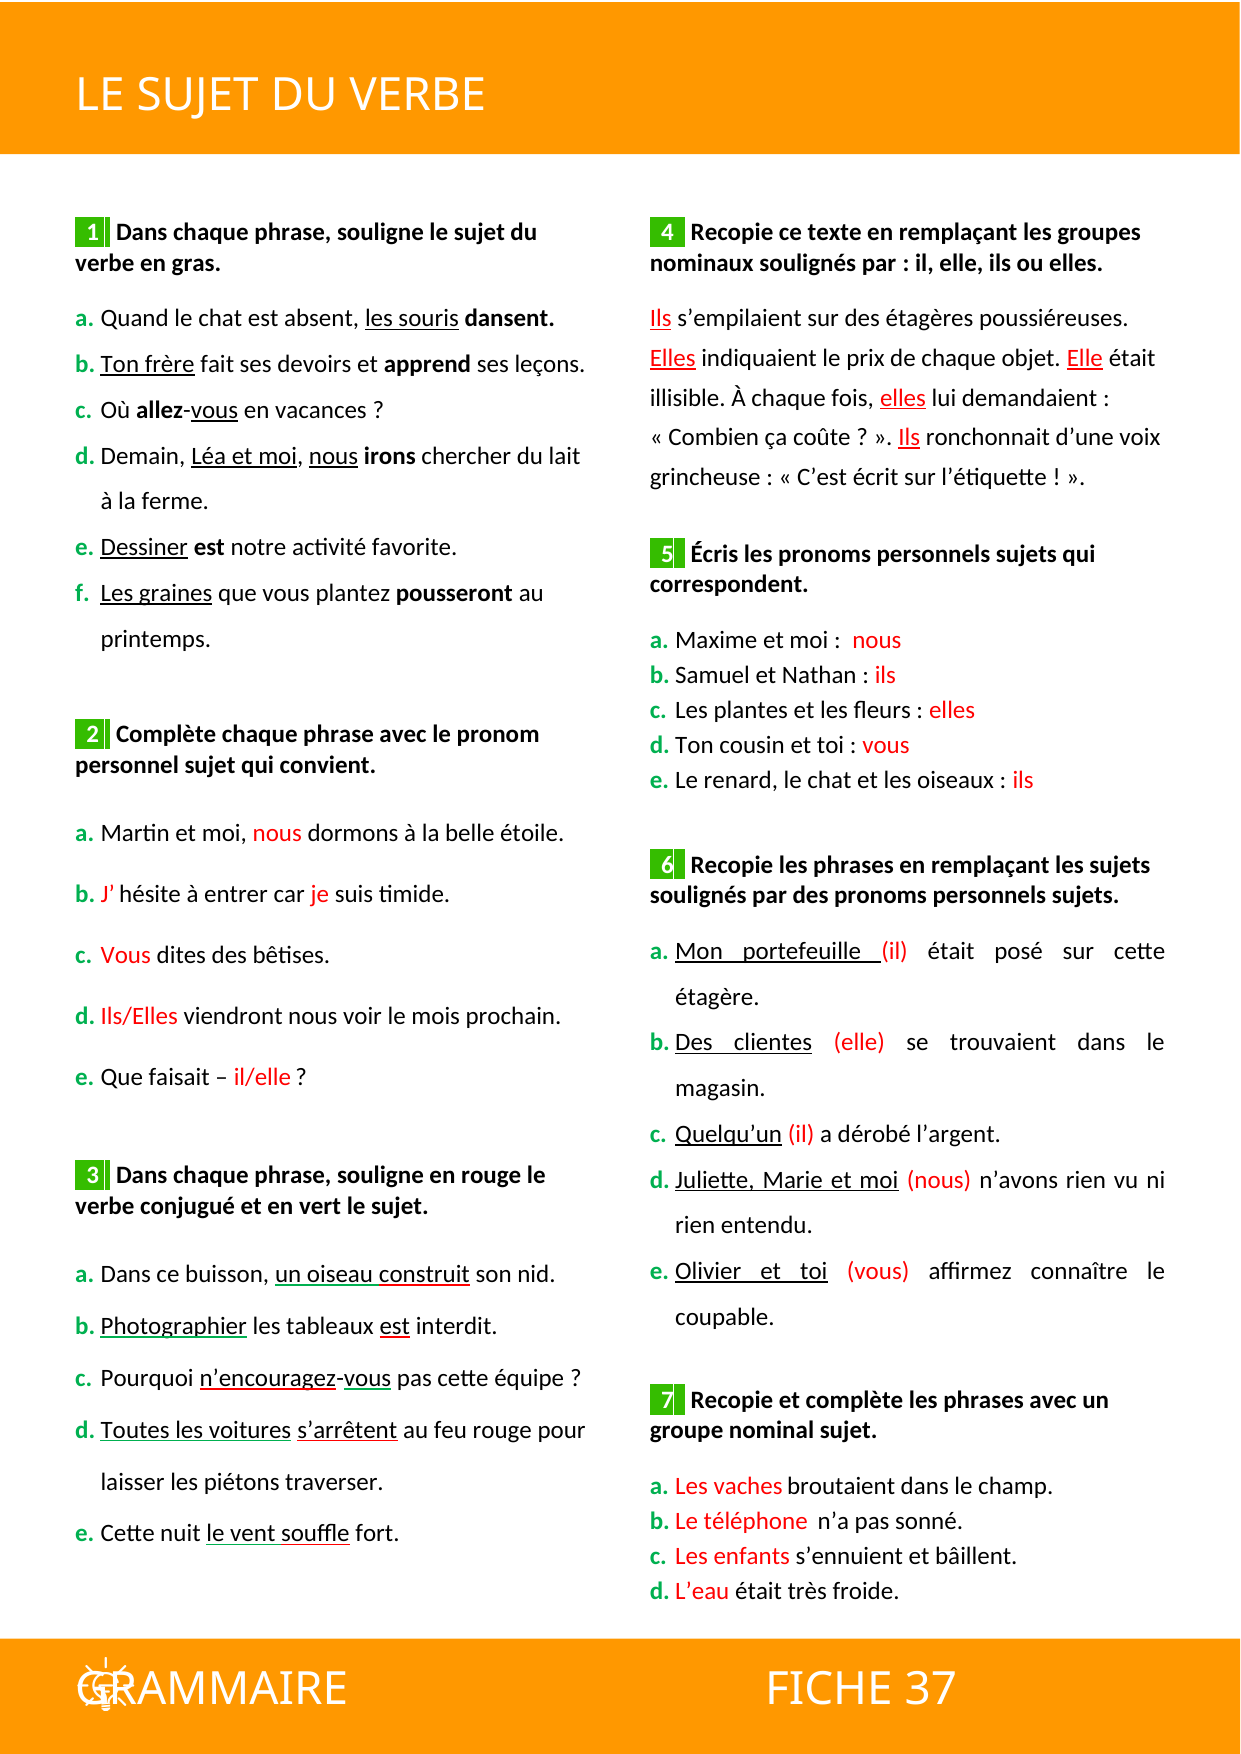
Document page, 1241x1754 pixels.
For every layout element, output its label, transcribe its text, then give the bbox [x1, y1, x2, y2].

list Dans ce buisson, un oiseau construit son nid. [75, 1258, 591, 1289]
list Les enfants s’ennuient et bâillent. [649, 1540, 1165, 1571]
list Dessiner est notre activité favorite. [75, 531, 591, 562]
text 6 Recopie les phrases en remplaçant les sujets soulignés par des pronoms personnels sujets. [649, 849, 1165, 910]
list Le téléphone n’a pas sonné. [649, 1505, 1165, 1536]
text 1 Dans chaque phrase, souligne le sujet du verbe en gras. [75, 217, 591, 278]
text 5 Écris les pronoms personnels sujets qui correspondent. [649, 538, 1165, 599]
list Samuel et Nathan : ils [649, 659, 1165, 689]
list Martin et moi, nous dormons à la belle étoile. [75, 817, 591, 847]
list Toutes les voitures s’arrêtent au feu rouge pour laisser les piétons traverser. [75, 1414, 591, 1496]
list Photographier les tableaux est interdit. [75, 1310, 591, 1341]
list Ton cousin et toi : vous [649, 729, 1165, 759]
list Les graines que vous plantez pousseront au printemps. [75, 577, 591, 653]
text Ils s’empilaient sur des étagères poussiéreuses. Elles indiquaient le prix de chaque objet. Elle était illisible. À chaque fois, elles lui demandaient : « Combien ça coûte ? ». Ils ronchonnait d’une voix grincheuse : « C’est écrit sur l’étiquette ! ». [649, 303, 1165, 491]
list Quelqu’un (il) a dérobé l’argent. [649, 1118, 1165, 1148]
list Que faisait – il/elle ? [75, 1061, 591, 1092]
list Ton frère fait ses devoirs et apprend ses leçons. [75, 348, 591, 379]
text 2 Complète chaque phrase avec le pronom personnel sujet qui convient. [75, 718, 591, 779]
list Les plantes et les fleurs : elles [649, 694, 1165, 724]
text 4 Recopie ce texte en remplaçant les groupes nominaux soulignés par : il, elle, ils ou elles. [649, 217, 1165, 278]
list Des clientes (elle) se trouvaient dans le magasin. [649, 1027, 1165, 1103]
list Juliette, Marie et moi (nous) n’avons rien vu ni rien entendu. [649, 1164, 1165, 1240]
list J’ hésite à entrer car je suis timide. [75, 878, 591, 908]
list Maxime et moi : nous [649, 624, 1165, 654]
list Demain, Léa et moi, nous irons chercher du lait à la ferme. [75, 440, 591, 516]
list Les vaches broutaient dans le champ. [649, 1470, 1165, 1501]
list Pourquoi n’encouragez-vous pas cette équipe ? [75, 1362, 591, 1392]
list Olivier et toi (vous) affirmez connaître le coupable. [649, 1255, 1165, 1331]
list Mon portefeuille (il) était posé sur cette étagère. [649, 935, 1165, 1011]
list Quand le chat est absent, les souris dansent. [75, 303, 591, 333]
text 3 Dans chaque phrase, souligne en rouge le verbe conjugué et en vert le sujet. [75, 1160, 591, 1221]
list Le renard, le chat et les oiseaux : ils [649, 764, 1165, 794]
list Vous dites des bêtises. [75, 939, 591, 969]
list Cette nuit le vent souffle fort. [75, 1518, 591, 1548]
list Ils/Elles viendront nous voir le mois prochain. [75, 1000, 591, 1031]
list Où allez-vous en vacances ? [75, 394, 591, 424]
text 7 Recopie et complète les phrases avec un groupe nominal sujet. [649, 1384, 1165, 1445]
picture [75, 1657, 139, 1713]
list L’eau était très froide. [649, 1575, 1165, 1606]
